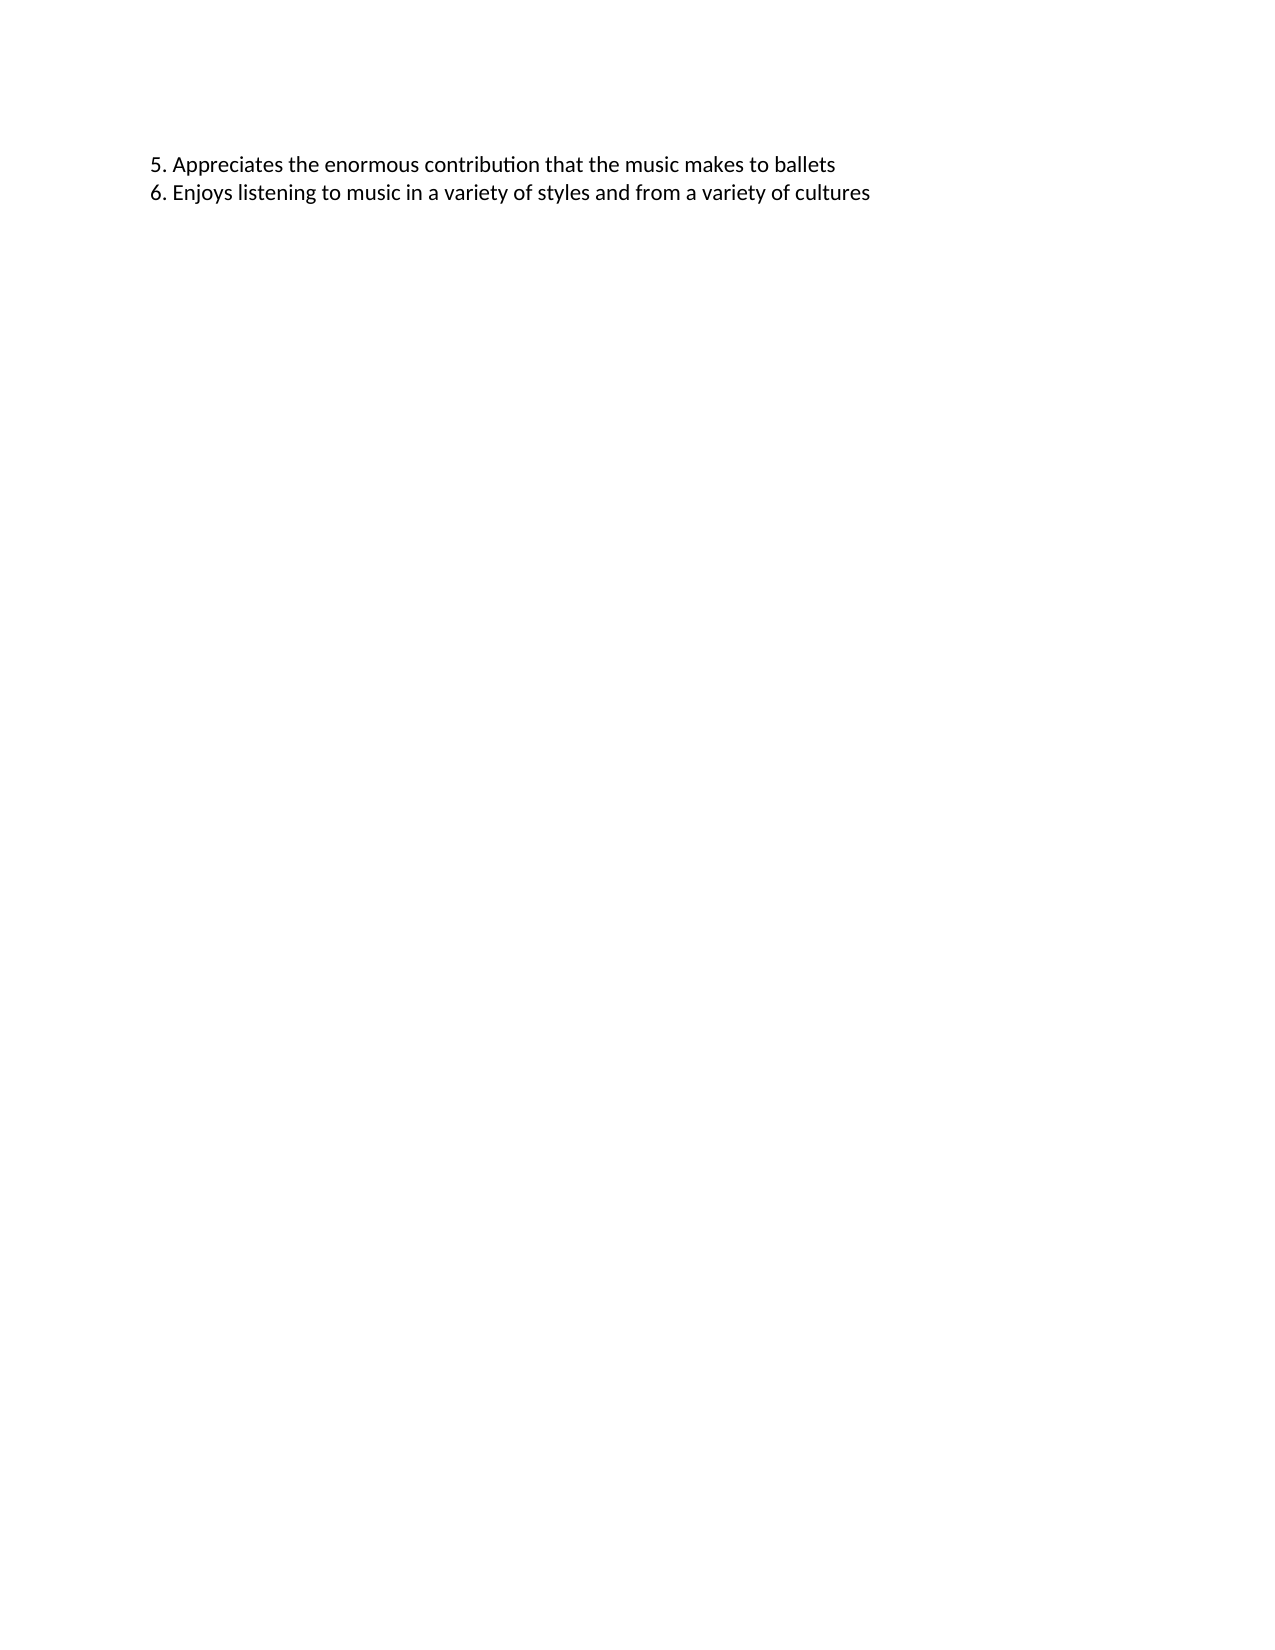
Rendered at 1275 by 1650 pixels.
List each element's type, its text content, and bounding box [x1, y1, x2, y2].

text 6. Enjoys listening to music in a variety of styles and from a variety of cultures [150, 178, 1125, 206]
text 5. Appreciates the enormous contribution that the music makes to ballets [150, 150, 1125, 178]
